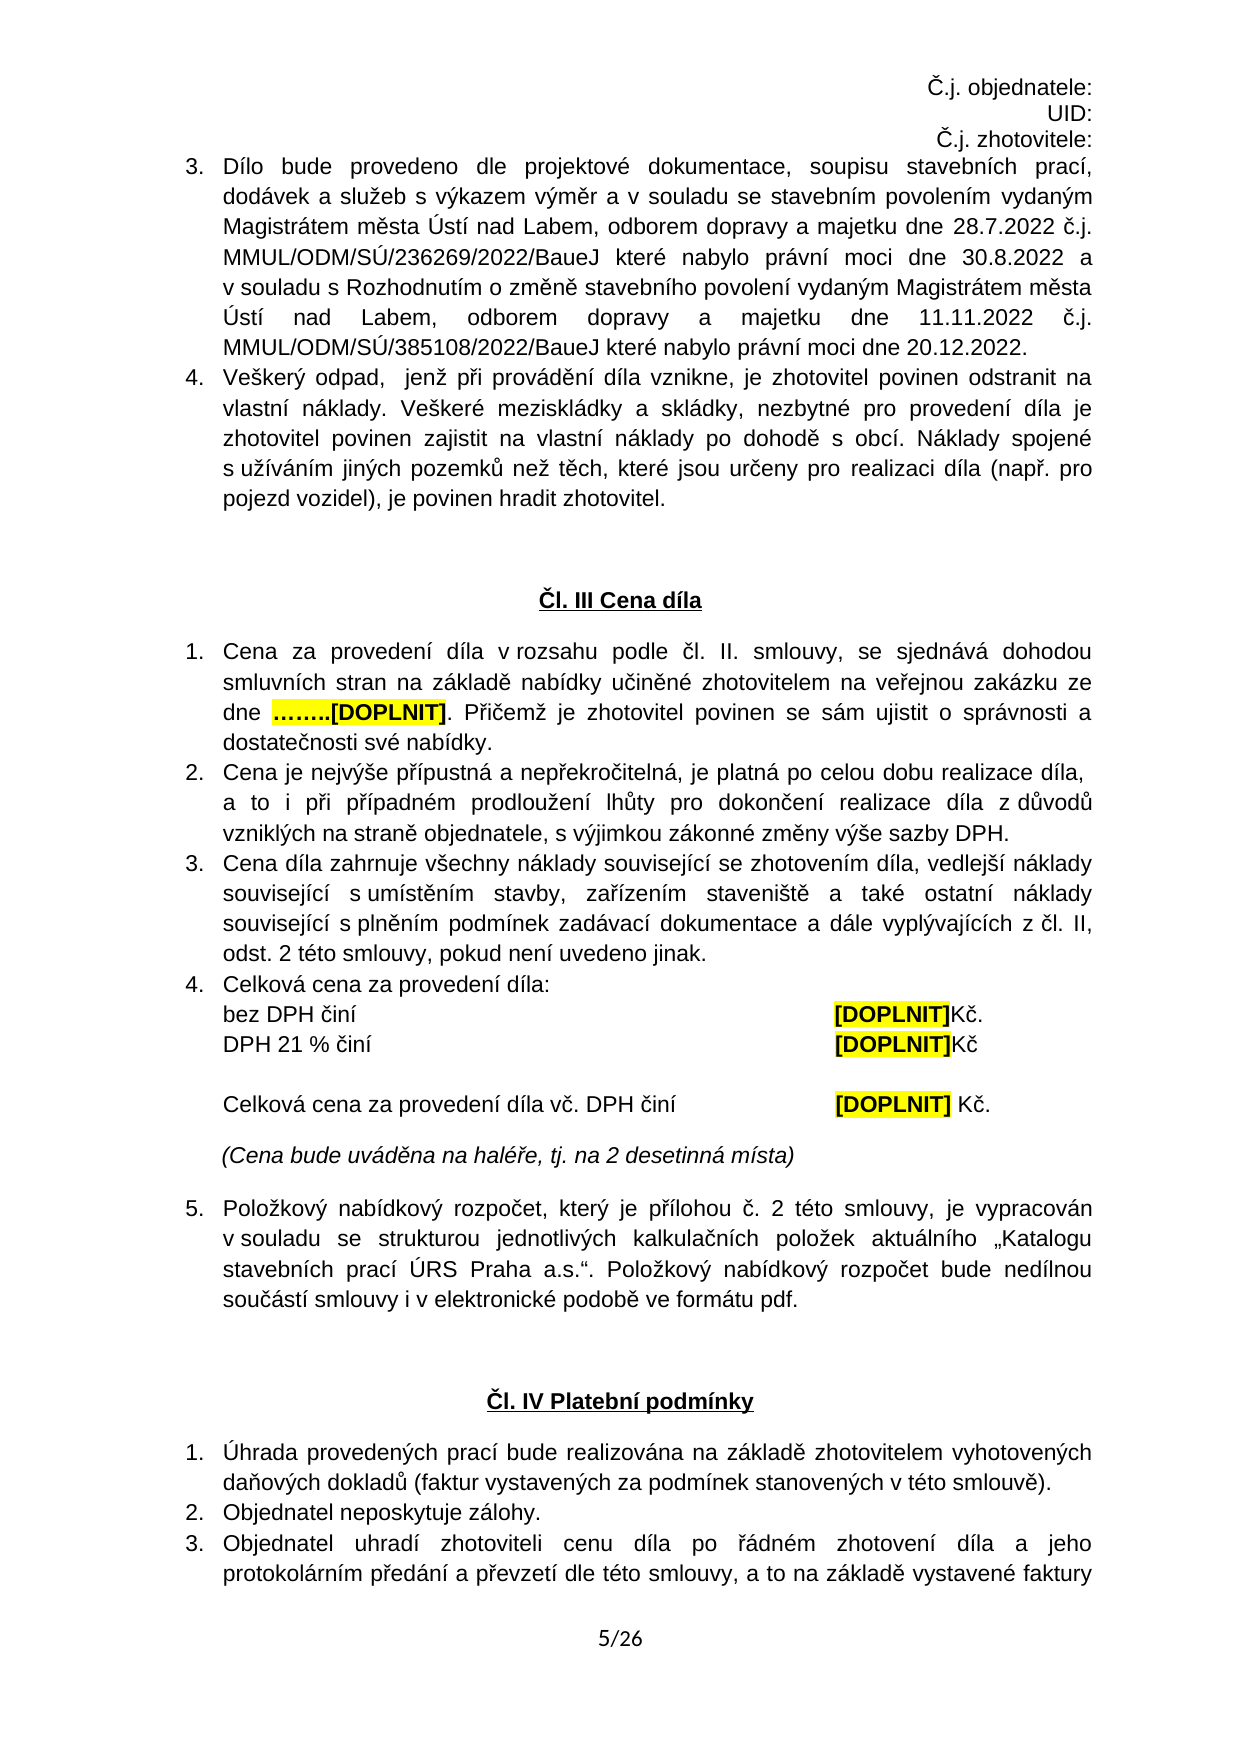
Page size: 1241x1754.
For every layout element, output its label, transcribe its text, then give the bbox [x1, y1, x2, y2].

list Cena je nejvýše přípustná a nepřekročitelná, je platná po celou dobu realizace díla, a to i při případném prodloužení lhůty pro dokončení realizace díla z důvodů vzniklých na straně objednatele, s výjimkou zákonné změny výše sazby DPH. [185, 759, 1093, 846]
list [185, 1529, 1093, 1586]
list Celková cena za provedení díla vč. DPH činí [DOPLNIT] Kč. [223, 1091, 835, 1118]
list Veškerý odpad, jenž při provádění díla vznikne, je zhotovitel povinen odstranit na vlastní náklady. Veškeré meziskládky a skládky, nezbytné pro provedení díla je zhotovitel povinen zajistit na vlastní náklady po dohodě s obcí. Náklady spojené s užíváním jiných pozemků než těch, které jsou určeny pro realizaci díla (např. pro pojezd vozidel), je povinen hradit zhotovitel. [185, 364, 1093, 511]
list Dílo bude provedeno dle projektové dokumentace, soupisu stavebních prací, dodávek a služeb s výkazem výměr a v souladu se stavebním povolením vydaným Magistrátem města Ústí nad Labem, odborem dopravy a majetku dne 28.7.2022 č.j. MMUL/ODM/SÚ/236269/2022/BaueJ které nabylo právní moci dne 30.8.2022 a v souladu s Rozhodnutím o změně stavebního povolení vydaným Magistrátem města Ústí nad Labem, odborem dopravy a majetku dne 11.11.2022 č.j. MMUL/ODM/SÚ/385108/2022/BaueJ které nabylo právní moci dne 20.12.2022. [185, 153, 1093, 360]
list Cena za provedení díla v rozsahu podle čl. II. smlouvy, se sjednává dohodou smluvních stran na základě nabídky učiněné zhotovitelem na veřejnou zakázku ze dne ……..[DOPLNIT]. Přičemž je zhotovitel povinen se sám ujistit o správnosti a dostatečnosti své nabídky. [185, 638, 1093, 755]
list Cena díla zahrnuje všechny náklady související se zhotovením díla, vedlejší náklady související s umístěním stavby, zařízením staveniště a také ostatní náklady související s plněním podmínek zadávací dokumentace a dále vyplývajících z čl. II, odst. 2 této smlouvy, pokud není uvedeno jinak. [185, 850, 1093, 967]
list bez DPH činí [DOPLNIT]Kč. [223, 1001, 834, 1027]
list Položkový nabídkový rozpočet, který je přílohou č. 2 této smlouvy, je vypracován v souladu se strukturou jednotlivých kalkulačních položek aktuálního „Katalogu stavebních prací ÚRS Praha a.s.“. Položkový nabídkový rozpočet bude nedílnou součástí smlouvy i v elektronické podobě ve formátu pdf. [185, 1195, 1093, 1312]
list DPH 21 % činí [DOPLNIT]Kč [223, 1031, 1093, 1087]
list Úhrada provedených prací bude realizována na základě zhotovitelem vyhotovených daňových dokladů (faktur vystavených za podmínek stanovených v této smlouvě). [185, 1439, 1093, 1495]
list Celková cena za provedení díla vč. DPH činí [DOPLNIT] Kč. [951, 1091, 1093, 1118]
list Objednatel neposkytuje zálohy. [185, 1499, 1093, 1526]
list bez DPH činí [DOPLNIT]Kč. [950, 1001, 1093, 1027]
text Čl. IV Platební podmínky [148, 1388, 1093, 1414]
text Čl. III Cena díla [148, 587, 1093, 613]
list Celková cena za provedení díla: [185, 971, 1093, 997]
text (Cena bude uváděna na haléře, tj. na 2 desetinná místa) [148, 1142, 1093, 1169]
